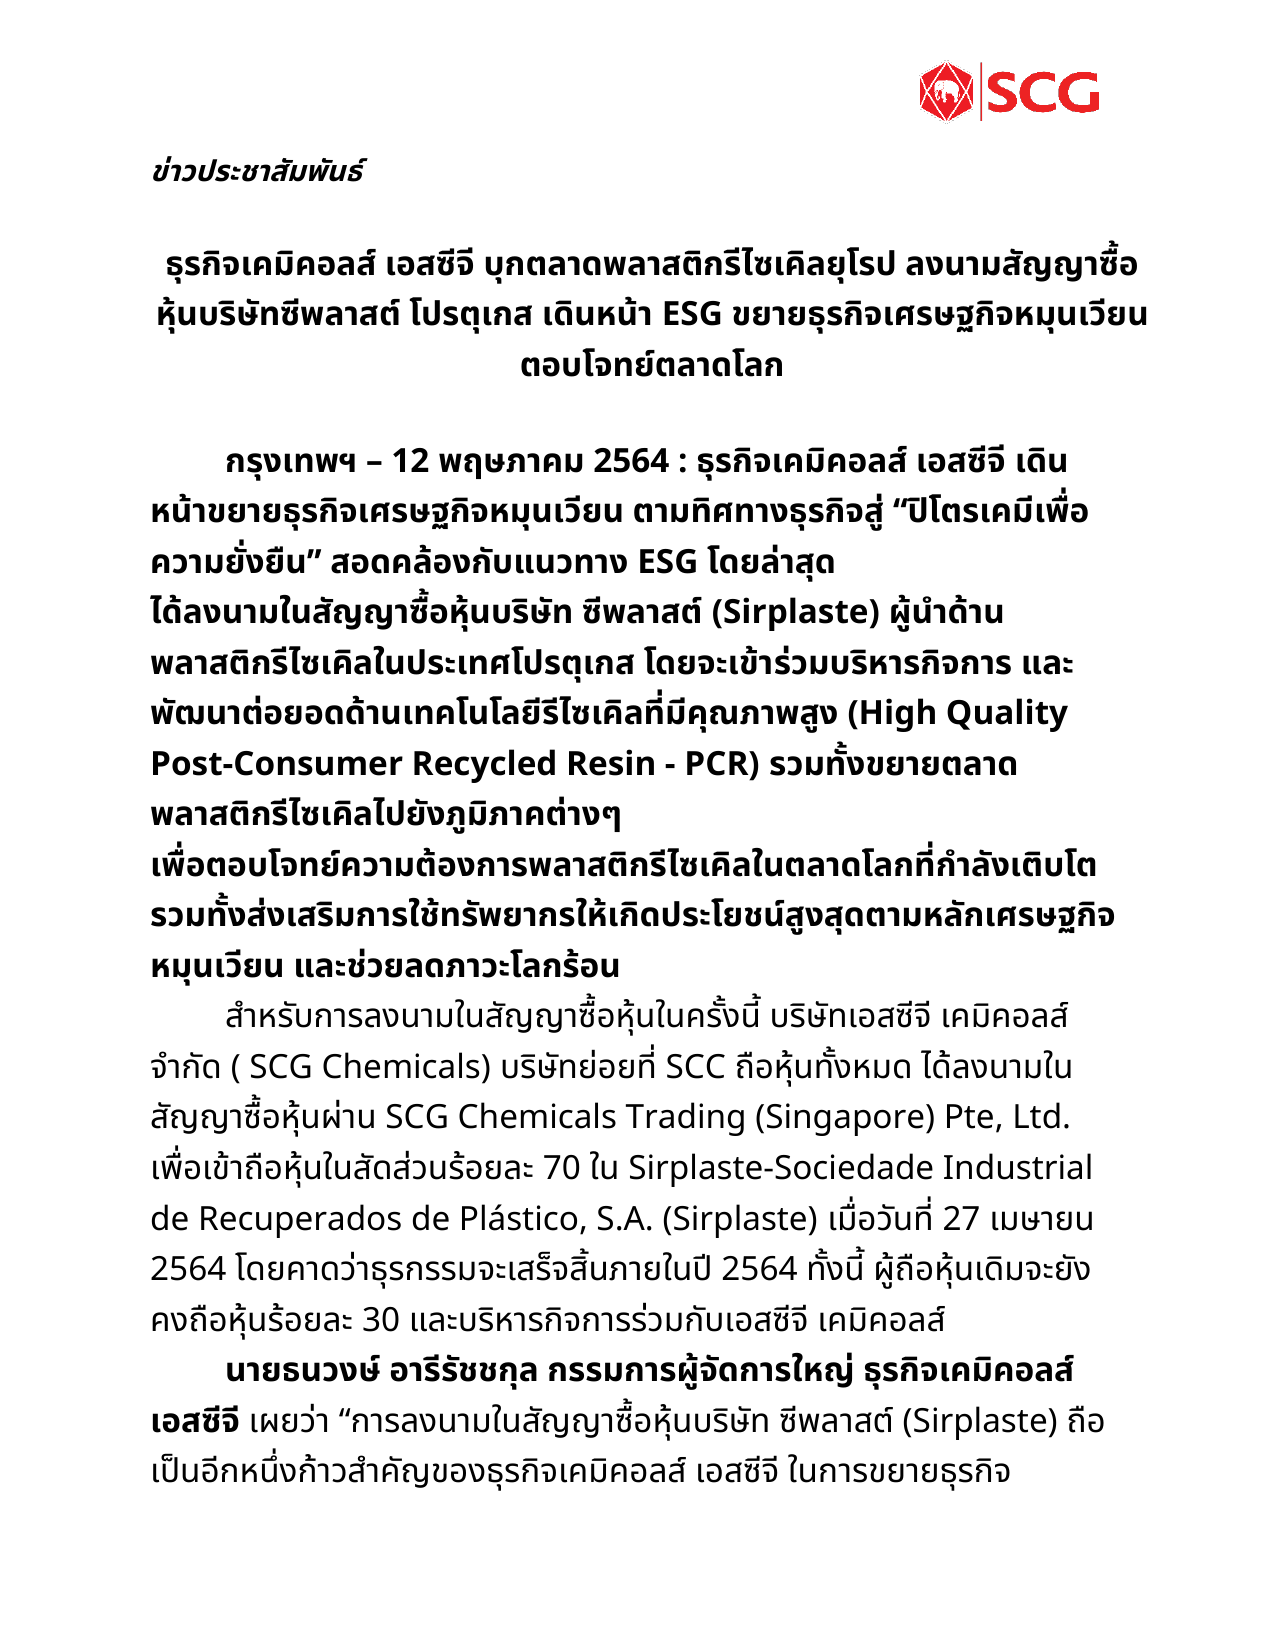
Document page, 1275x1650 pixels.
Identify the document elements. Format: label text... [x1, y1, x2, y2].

text ธุรกิจเคมิคอลส์ เอสซีจี บุกตลาดพลาสติกรีไซเคิลยุโรป ลงนามสัญญาซื้อหุ้นบริษัทซีพลาสต์ โปรตุเกส เดินหน้า ESG ขยายธุรกิจเศรษฐกิจหมุนเวียน ตอบโจทย์ตลาดโลก [150, 239, 1154, 391]
picture [909, 51, 1110, 130]
text สำหรับการลงนามในสัญญาซื้อหุ้นในครั้งนี้ บริษัทเอสซีจี เคมิคอลส์ จำกัด ( SCG Chemicals) บริษัทย่อยที่ SCC ถือหุ้นทั้งหมด ได้ลงนามในสัญญาซื้อหุ้นผ่าน SCG Chemicals Trading (Singapore) Pte, Ltd. เพื่อเข้าถือหุ้นในสัดส่วนร้อยละ 70 ใน Sirplaste-Sociedade Industrial de Recuperados de Plástico, S.A. (Sirplaste) เมื่อวันที่ 27 เมษายน 2564 โดยคาดว่าธุรกรรมจะเสร็จสิ้นภายในปี 2564 ทั้งนี้ ผู้ถือหุ้นเดิมจะยังคงถือหุ้นร้อยละ 30 และบริหารกิจการร่วมกับเอสซีจี เคมิคอลส์ [150, 992, 1125, 1346]
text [150, 1346, 1125, 1498]
text กรุงเทพฯ – 12 พฤษภาคม 2564 : ธุรกิจเคมิคอลส์ เอสซีจี เดินหน้าขยายธุรกิจเศรษฐกิจหมุนเวียน ตามทิศทางธุรกิจสู่ “ปิโตรเคมีเพื่อความยั่งยืน” สอดคล้องกับแนวทาง ESG โดยล่าสุด ได้ลงนามในสัญญาซื้อหุ้นบริษัท ซีพลาสต์ (Sirplaste) ผู้นำด้านพลาสติกรีไซเคิลในประเทศโปรตุเกส โดยจะเข้าร่วมบริหารกิจการ และพัฒนาต่อยอดด้านเทคโนโลยีรีไซเคิลที่มีคุณภาพสูง (High Quality Post-Consumer Recycled Resin - PCR) รวมทั้งขยายตลาดพลาสติกรีไซเคิลไปยังภูมิภาคต่างๆ เพื่อตอบโจทย์ความต้องการพลาสติกรีไซเคิลในตลาดโลกที่กำลังเติบโต รวมทั้งส่งเสริมการใช้ทรัพยากรให้เกิดประโยชน์สูงสุดตามหลักเศรษฐกิจหมุนเวียน และช่วยลดภาวะโลกร้อน [150, 436, 1125, 992]
text ข่าวประชาสัมพันธ์ [150, 150, 1125, 194]
